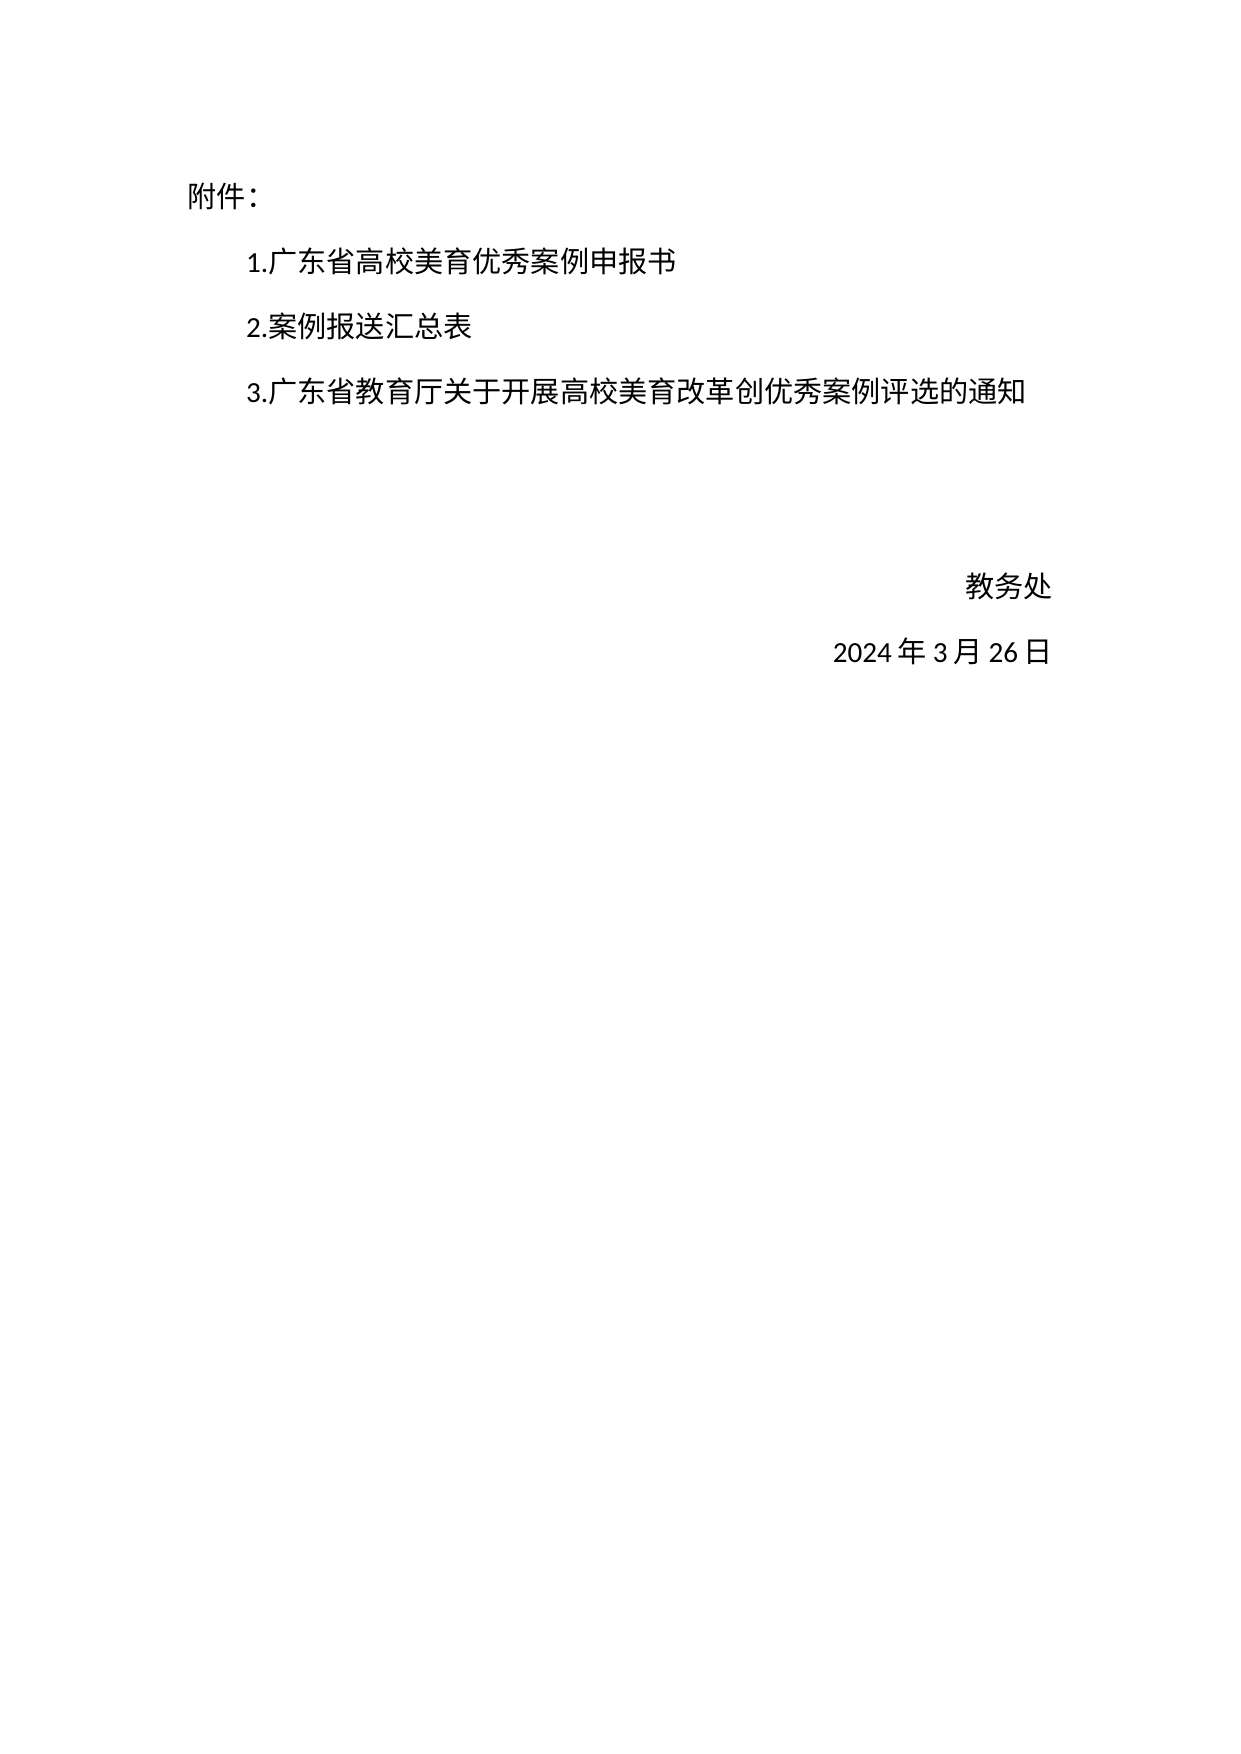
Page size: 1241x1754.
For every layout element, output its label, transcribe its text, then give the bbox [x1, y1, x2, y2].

text 附件： [187, 162, 1053, 227]
text 教务处 [187, 552, 1053, 617]
text 1.广东省高校美育优秀案例申报书 [187, 227, 1053, 292]
text 2024年3月26日 [187, 617, 1053, 682]
text 2.案例报送汇总表 [187, 292, 1053, 357]
text 3.广东省教育厅关于开展高校美育改革创优秀案例评选的通知 [187, 357, 1053, 422]
